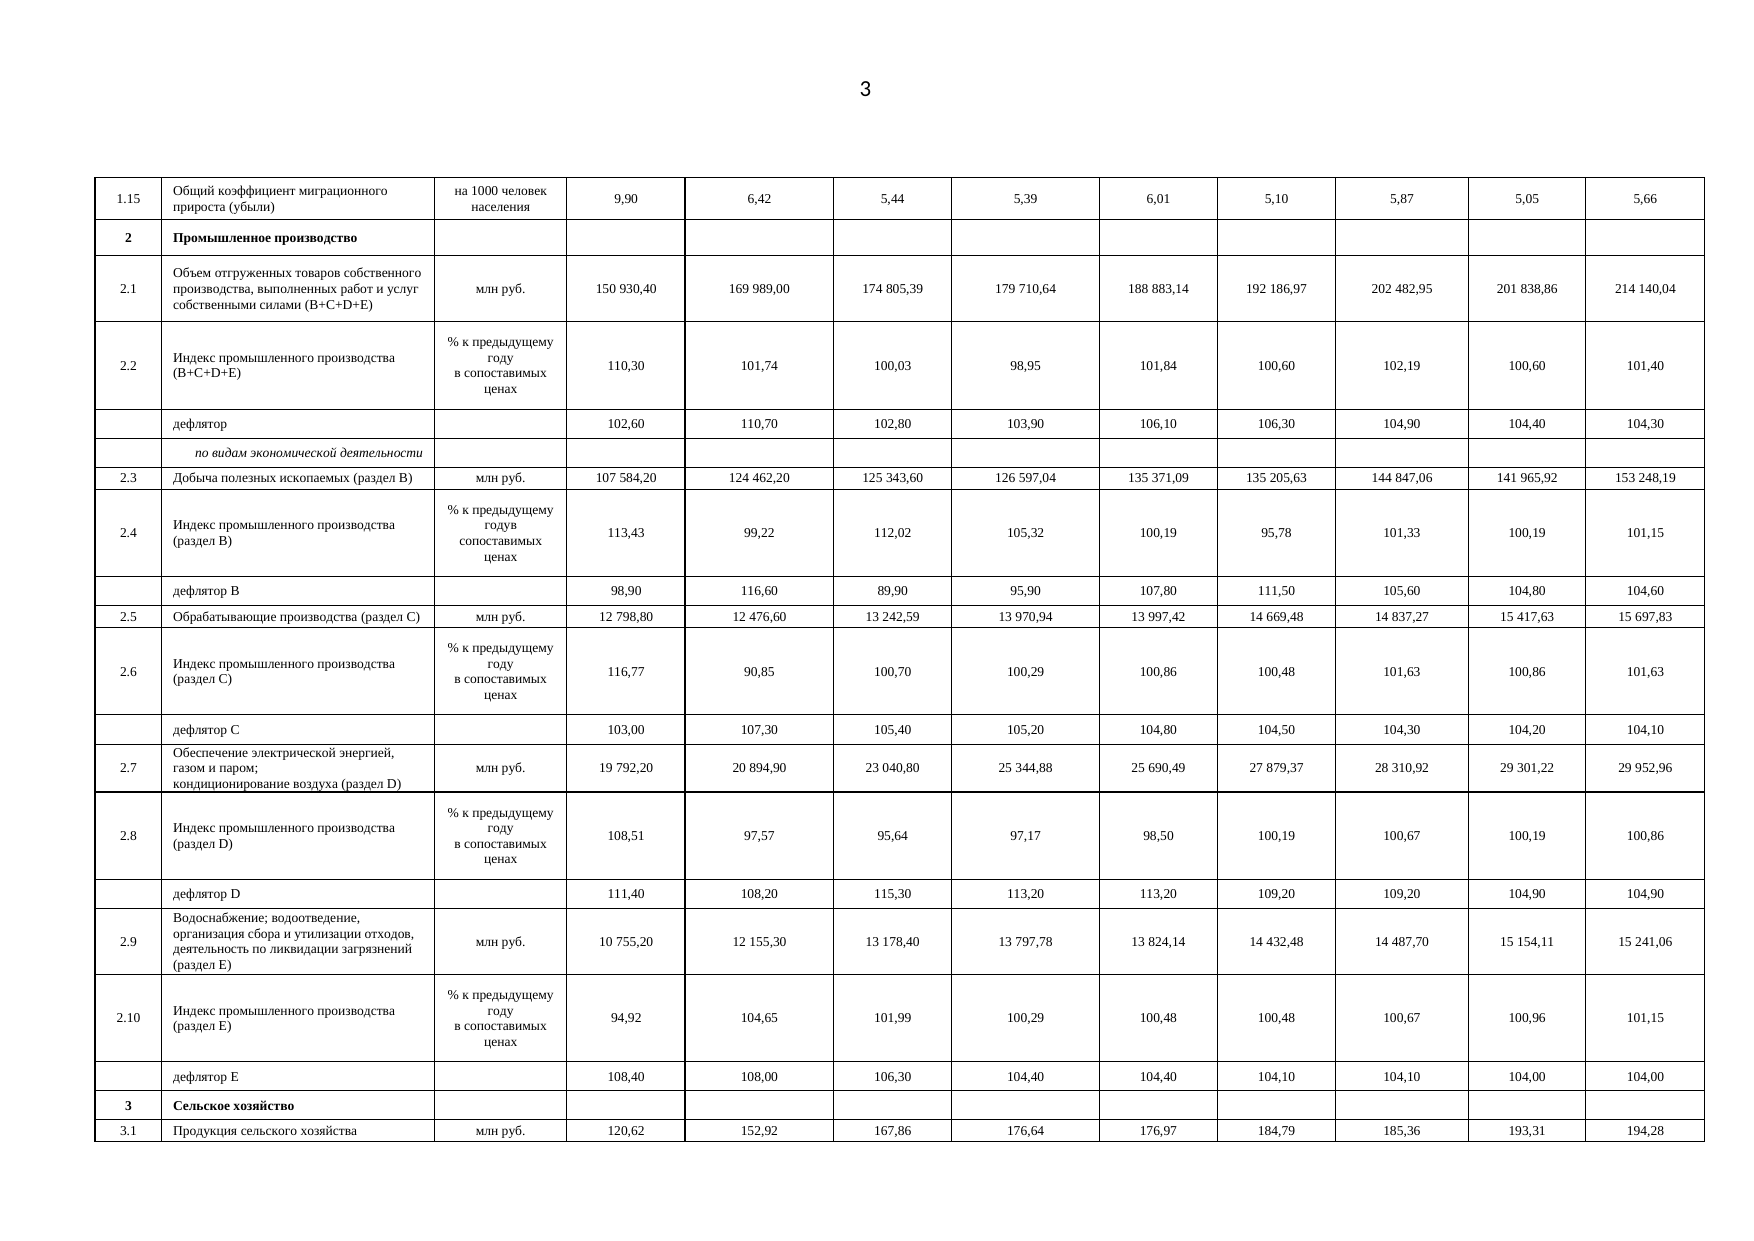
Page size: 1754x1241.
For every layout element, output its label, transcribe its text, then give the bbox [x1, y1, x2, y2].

table_cell дефлятор [162, 410, 434, 437]
table_cell 2.6 [96, 628, 161, 714]
table_cell на 1000 человек населения [435, 178, 566, 219]
table_cell 5,10 [1218, 178, 1335, 219]
table_cell 100,19 [1469, 793, 1585, 879]
table_cell 90,85 [686, 628, 833, 714]
table_cell Водоснабжение; водоотведение, организация сбора и утилизации отходов, деятельность по ликвидации загрязнений (раздел E) [162, 909, 434, 973]
table_cell 6,42 [686, 178, 833, 219]
table_cell 100,19 [1218, 793, 1335, 879]
table_cell 188 883,14 [1100, 256, 1217, 321]
table_cell Объем отгруженных товаров собственного производства, выполненных работ и услуг собственными силами (В+С+D+E) [162, 256, 434, 321]
table_cell 101,33 [1336, 490, 1468, 576]
table_cell [686, 1091, 833, 1119]
table_cell дефлятор В [162, 577, 434, 605]
table_cell 102,80 [834, 410, 951, 437]
table_cell Добыча полезных ископаемых (раздел B) [162, 468, 434, 488]
table_cell 2.4 [96, 490, 161, 576]
table_cell 100,60 [1469, 322, 1585, 408]
table_cell 100,96 [1469, 975, 1585, 1061]
table_cell 105,60 [1336, 577, 1468, 605]
table_cell 20 894,90 [686, 745, 833, 791]
table_cell 104,90 [1336, 410, 1468, 437]
table_cell [1586, 220, 1704, 255]
table_cell [96, 410, 161, 437]
table_cell 104,65 [686, 975, 833, 1061]
table_cell [1336, 439, 1468, 467]
table_cell 100,19 [1100, 490, 1217, 576]
table_cell [952, 1091, 1099, 1119]
table_cell млн руб. [435, 468, 566, 488]
table_cell 15 241,06 [1586, 909, 1704, 973]
table_cell 23 040,80 [834, 745, 951, 791]
table_cell 107,80 [1100, 577, 1217, 605]
table_cell 2.9 [96, 909, 161, 973]
table_cell 27 879,37 [1218, 745, 1335, 791]
table_cell 94,92 [567, 975, 684, 1061]
table_cell 98,50 [1100, 793, 1217, 879]
table_cell млн руб. [435, 1120, 566, 1141]
table_cell [96, 880, 161, 908]
table_cell 101,74 [686, 322, 833, 408]
table_cell 2.5 [96, 606, 161, 627]
table_cell 110,30 [567, 322, 684, 408]
table_cell 25 344,88 [952, 745, 1099, 791]
table_cell [1336, 220, 1468, 255]
table_cell 19 792,20 [567, 745, 684, 791]
table_cell 100,48 [1218, 628, 1335, 714]
table_cell 192 186,97 [1218, 256, 1335, 321]
table_cell 101,63 [1336, 628, 1468, 714]
table_cell 1.15 [96, 178, 161, 219]
table_cell % к предыдущему году в сопоставимых ценах [435, 322, 566, 408]
table_cell [1336, 1091, 1468, 1119]
table_cell млн руб. [435, 606, 566, 627]
table_cell 95,64 [834, 793, 951, 879]
table_cell 2.3 [96, 468, 161, 488]
table_cell 104,90 [1586, 880, 1704, 908]
table_cell 152,92 [686, 1120, 833, 1141]
table_cell 113,20 [1100, 880, 1217, 908]
table_cell [952, 220, 1099, 255]
table_cell 100,03 [834, 322, 951, 408]
table_cell [1218, 1091, 1335, 1119]
table_cell Промышленное производство [162, 220, 434, 255]
table_cell 98,95 [952, 322, 1099, 408]
table_cell млн руб. [435, 256, 566, 321]
table_cell 13 178,40 [834, 909, 951, 973]
table_cell 97,57 [686, 793, 833, 879]
table_cell 105,40 [834, 715, 951, 743]
table_cell 113,43 [567, 490, 684, 576]
table_cell 14 837,27 [1336, 606, 1468, 627]
table_cell [686, 439, 833, 467]
table_cell 111,50 [1218, 577, 1335, 605]
table_cell 104,90 [1469, 880, 1585, 908]
table_cell 101,63 [1586, 628, 1704, 714]
table_cell 202 482,95 [1336, 256, 1468, 321]
table_cell 98,90 [567, 577, 684, 605]
table_cell [834, 220, 951, 255]
table_cell [435, 439, 566, 467]
table_cell 9,90 [567, 178, 684, 219]
table_cell 101,15 [1586, 975, 1704, 1061]
table_cell 97,17 [952, 793, 1099, 879]
table_cell 15 697,83 [1586, 606, 1704, 627]
table_cell 104,30 [1586, 410, 1704, 437]
table_cell 100,70 [834, 628, 951, 714]
table_cell 13 797,78 [952, 909, 1099, 973]
table_cell 104,40 [952, 1062, 1099, 1090]
table_cell 108,40 [567, 1062, 684, 1090]
table_cell Индекс промышленного производства (В+С+D+E) [162, 322, 434, 408]
table_cell 109,20 [1218, 880, 1335, 908]
table_cell 120,62 [567, 1120, 684, 1141]
table_cell 104,20 [1469, 715, 1585, 743]
table_cell 29 952,96 [1586, 745, 1704, 791]
table_cell 105,32 [952, 490, 1099, 576]
table_cell млн руб. [435, 909, 566, 973]
table_cell 169 989,00 [686, 256, 833, 321]
table_cell 115,30 [834, 880, 951, 908]
table_cell % к предыдущему году в сопоставимых ценах [435, 628, 566, 714]
table_cell [96, 439, 161, 467]
table_cell [435, 880, 566, 908]
table_cell Индекс промышленного производства (раздел В) [162, 490, 434, 576]
table_cell 112,02 [834, 490, 951, 576]
table_cell 101,40 [1586, 322, 1704, 408]
table_cell Сельское хозяйство [162, 1091, 434, 1119]
table_cell 141 965,92 [1469, 468, 1585, 488]
table_cell [1218, 439, 1335, 467]
table_cell 5,39 [952, 178, 1099, 219]
table_cell [435, 220, 566, 255]
table_cell 214 140,04 [1586, 256, 1704, 321]
table_cell 5,66 [1586, 178, 1704, 219]
table_cell 12 155,30 [686, 909, 833, 973]
table_cell [96, 715, 161, 743]
table_cell [435, 410, 566, 437]
table_cell [435, 1062, 566, 1090]
table_cell 10 755,20 [567, 909, 684, 973]
table_cell [567, 439, 684, 467]
table_cell 179 710,64 [952, 256, 1099, 321]
table_cell 193,31 [1469, 1120, 1585, 1141]
table_cell 2.2 [96, 322, 161, 408]
table_cell 201 838,86 [1469, 256, 1585, 321]
table_cell Общий коэффициент миграционного прироста (убыли) [162, 178, 434, 219]
table_cell 29 301,22 [1469, 745, 1585, 791]
table_cell 135 371,09 [1100, 468, 1217, 488]
table_cell 184,79 [1218, 1120, 1335, 1141]
table_cell [1100, 439, 1217, 467]
table_cell 116,60 [686, 577, 833, 605]
table_cell 176,64 [952, 1120, 1099, 1141]
table_cell [567, 1091, 684, 1119]
table_cell [1469, 220, 1585, 255]
table_cell [1100, 1091, 1217, 1119]
table_cell дефлятор Е [162, 1062, 434, 1090]
table_cell 100,86 [1100, 628, 1217, 714]
table_cell Индекс промышленного производства (раздел D) [162, 793, 434, 879]
table_cell 102,19 [1336, 322, 1468, 408]
table_cell 5,44 [834, 178, 951, 219]
table_cell [834, 439, 951, 467]
table_cell по видам экономической деятельности [162, 439, 434, 467]
table_cell 116,77 [567, 628, 684, 714]
table_cell Индекс промышленного производства (раздел Е) [162, 975, 434, 1061]
table_cell [1100, 220, 1217, 255]
table_cell 12 476,60 [686, 606, 833, 627]
table_cell 100,29 [952, 628, 1099, 714]
table_cell [96, 1062, 161, 1090]
table_cell 2.10 [96, 975, 161, 1061]
table_cell [1469, 1091, 1585, 1119]
table_cell 102,60 [567, 410, 684, 437]
table_cell 13 242,59 [834, 606, 951, 627]
table_cell [1586, 439, 1704, 467]
table_cell 104,80 [1100, 715, 1217, 743]
table_cell 2 [96, 220, 161, 255]
table_cell 104,50 [1218, 715, 1335, 743]
table_cell 106,30 [1218, 410, 1335, 437]
table_cell дефлятор D [162, 880, 434, 908]
table_cell % к предыдущему году в сопоставимых ценах [435, 975, 566, 1061]
table_cell 109,20 [1336, 880, 1468, 908]
table_cell 3 [96, 1091, 161, 1119]
table_cell 2.1 [96, 256, 161, 321]
table_cell [96, 577, 161, 605]
table_cell 2.8 [96, 793, 161, 879]
table_cell 124 462,20 [686, 468, 833, 488]
table_cell [1586, 1091, 1704, 1119]
table_cell 6,01 [1100, 178, 1217, 219]
table_cell 106,10 [1100, 410, 1217, 437]
table_cell 153 248,19 [1586, 468, 1704, 488]
table_cell 3.1 [96, 1120, 161, 1141]
table_cell 101,84 [1100, 322, 1217, 408]
table_cell [1218, 220, 1335, 255]
table_cell 167,86 [834, 1120, 951, 1141]
table_cell 125 343,60 [834, 468, 951, 488]
table_cell 100,48 [1218, 975, 1335, 1061]
table_cell 103,90 [952, 410, 1099, 437]
table_cell 100,19 [1469, 490, 1585, 576]
table_cell 104,80 [1469, 577, 1585, 605]
table_cell 107 584,20 [567, 468, 684, 488]
table_cell 100,86 [1586, 793, 1704, 879]
table_cell 100,86 [1469, 628, 1585, 714]
table_cell 104,40 [1100, 1062, 1217, 1090]
table_cell 144 847,06 [1336, 468, 1468, 488]
table_cell 104,60 [1586, 577, 1704, 605]
table_cell 108,51 [567, 793, 684, 879]
table_cell 13 997,42 [1100, 606, 1217, 627]
table_cell [834, 1091, 951, 1119]
table_cell Обрабатывающие производства (раздел C) [162, 606, 434, 627]
table_cell 194,28 [1586, 1120, 1704, 1141]
table_cell 101,99 [834, 975, 951, 1061]
table_cell Обеспечение электрической энергией, газом и паром; кондиционирование воздуха (раздел D) [162, 745, 434, 791]
table_cell 14 669,48 [1218, 606, 1335, 627]
table_cell дефлятор С [162, 715, 434, 743]
table_cell 100,67 [1336, 975, 1468, 1061]
table_cell 99,22 [686, 490, 833, 576]
table_cell Продукция сельского хозяйства [162, 1120, 434, 1141]
table_cell 105,20 [952, 715, 1099, 743]
table_cell [435, 715, 566, 743]
table_cell 104,30 [1336, 715, 1468, 743]
table_cell 104,00 [1469, 1062, 1585, 1090]
table_cell [435, 1091, 566, 1119]
table_cell 100,60 [1218, 322, 1335, 408]
table_cell 176,97 [1100, 1120, 1217, 1141]
table_cell 106,30 [834, 1062, 951, 1090]
table_cell 110,70 [686, 410, 833, 437]
table_cell 15 417,63 [1469, 606, 1585, 627]
table_cell 14 432,48 [1218, 909, 1335, 973]
table_cell 95,90 [952, 577, 1099, 605]
table_cell 14 487,70 [1336, 909, 1468, 973]
table_cell 150 930,40 [567, 256, 684, 321]
table_cell 104,00 [1586, 1062, 1704, 1090]
table_cell Индекс промышленного производства (раздел C) [162, 628, 434, 714]
table_cell 108,00 [686, 1062, 833, 1090]
table_cell 108,20 [686, 880, 833, 908]
table_cell [567, 220, 684, 255]
table_cell % к предыдущему годув сопоставимых ценах [435, 490, 566, 576]
table_cell 100,29 [952, 975, 1099, 1061]
table_cell 2.7 [96, 745, 161, 791]
table_cell 107,30 [686, 715, 833, 743]
table_cell 174 805,39 [834, 256, 951, 321]
table_cell 15 154,11 [1469, 909, 1585, 973]
table_cell [686, 220, 833, 255]
table_cell 100,67 [1336, 793, 1468, 879]
table_cell 104,10 [1336, 1062, 1468, 1090]
table_cell 104,10 [1586, 715, 1704, 743]
table_cell [1469, 439, 1585, 467]
table_cell 89,90 [834, 577, 951, 605]
table_cell % к предыдущему году в сопоставимых ценах [435, 793, 566, 879]
table_cell 5,05 [1469, 178, 1585, 219]
table_cell 185,36 [1336, 1120, 1468, 1141]
table_cell 5,87 [1336, 178, 1468, 219]
table_cell 13 824,14 [1100, 909, 1217, 973]
table_cell 25 690,49 [1100, 745, 1217, 791]
table_cell 101,15 [1586, 490, 1704, 576]
table_cell 13 970,94 [952, 606, 1099, 627]
table_cell 104,10 [1218, 1062, 1335, 1090]
table_cell 28 310,92 [1336, 745, 1468, 791]
table_cell 103,00 [567, 715, 684, 743]
table_cell 100,48 [1100, 975, 1217, 1061]
table_cell 135 205,63 [1218, 468, 1335, 488]
table_cell млн руб. [435, 745, 566, 791]
table_cell 104,40 [1469, 410, 1585, 437]
table_cell 126 597,04 [952, 468, 1099, 488]
table_cell [952, 439, 1099, 467]
table_cell 111,40 [567, 880, 684, 908]
table_cell [435, 577, 566, 605]
table_cell 12 798,80 [567, 606, 684, 627]
table_cell 113,20 [952, 880, 1099, 908]
table_cell 95,78 [1218, 490, 1335, 576]
